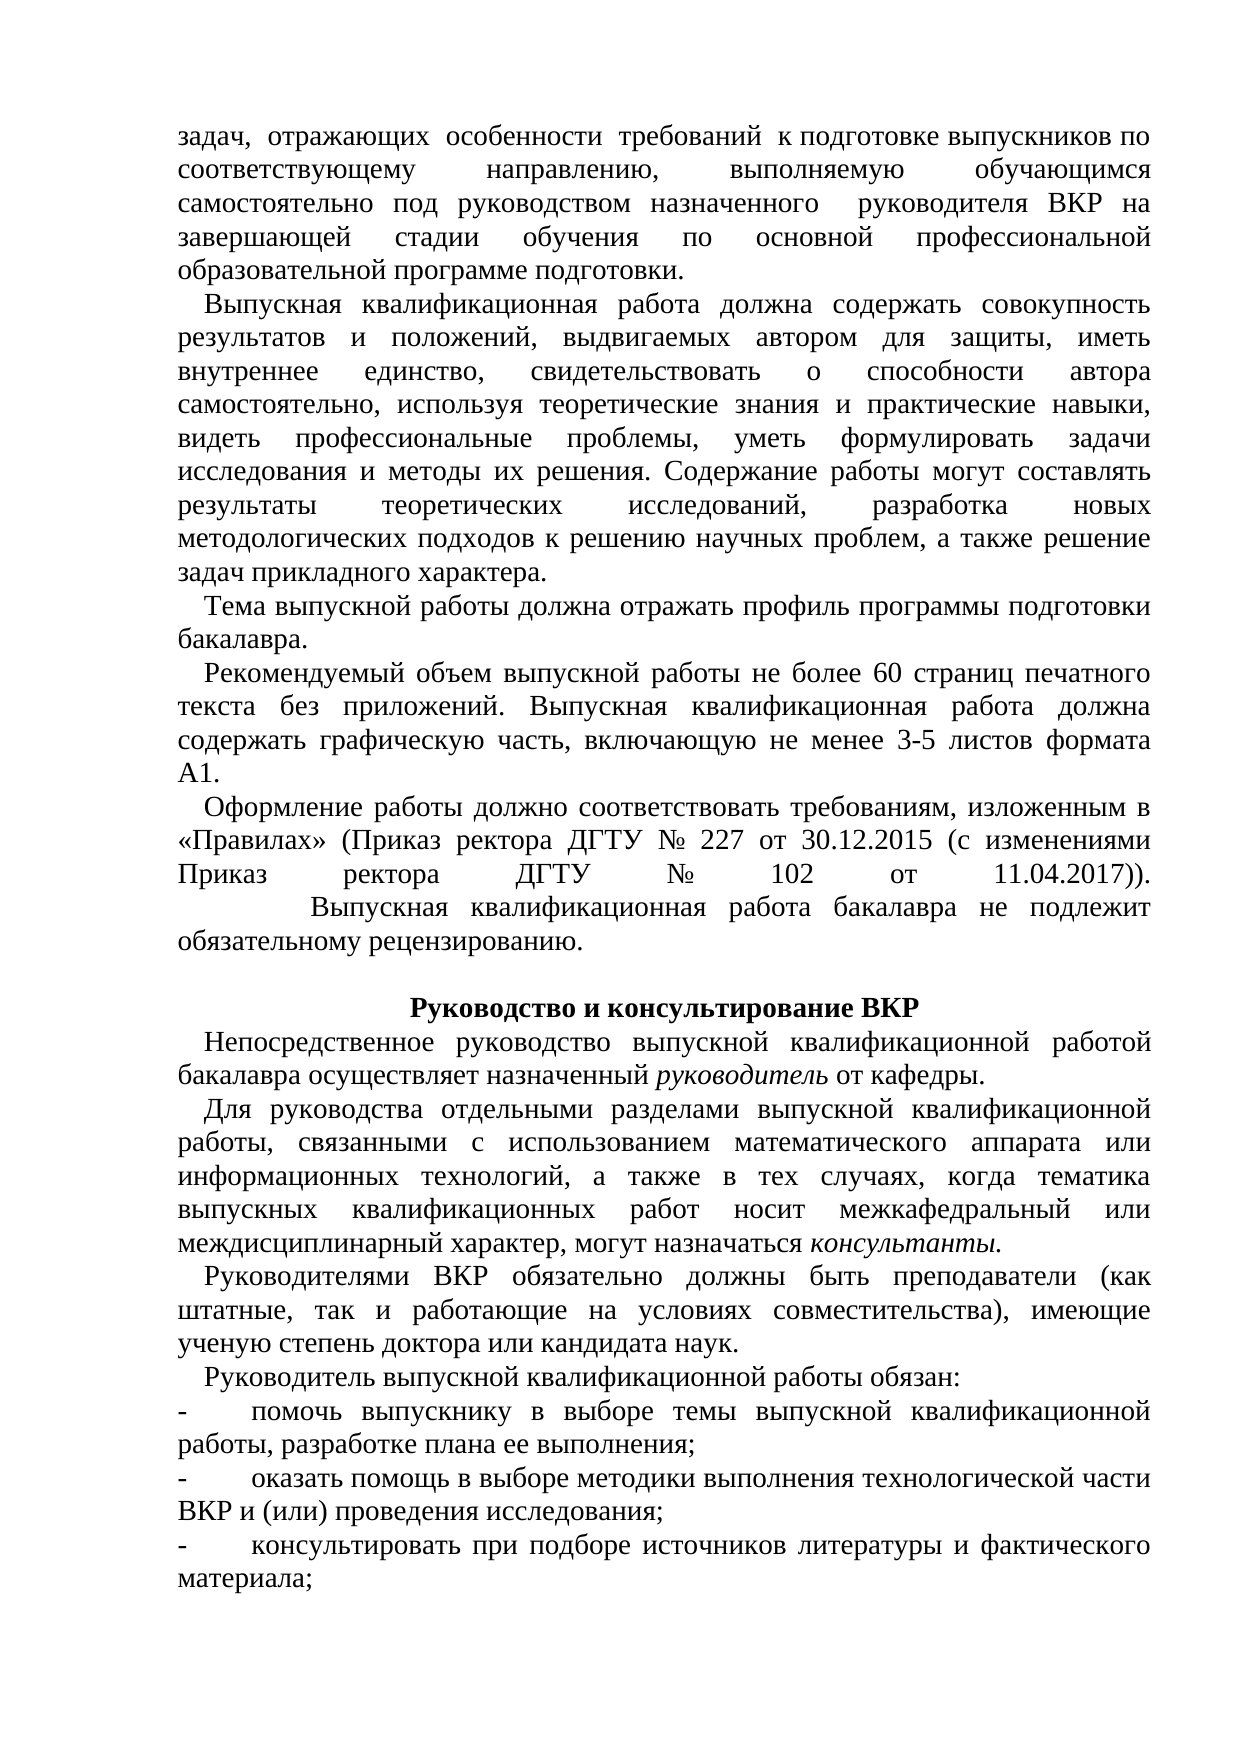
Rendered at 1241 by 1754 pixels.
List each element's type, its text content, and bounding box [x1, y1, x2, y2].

list оказать помощь в выборе методики выполнения технологической части ВКР и (или) проведения исследования; [177, 1460, 1152, 1527]
list консультировать при подборе источников литературы и фактического материала; [177, 1527, 1152, 1594]
text Оформление работы должно соответствовать требованиям, изложенным в «Правилах» (Приказ ректора ДГТУ № 227 от 30.12.2015 (с изменениями Приказ ректора ДГТУ № 102 от 11.04.2017)). Выпускная квалификационная работа бакалавра не подлежит обязательному рецензированию. [177, 789, 1152, 957]
text Руководство и консультирование ВКР [177, 990, 1152, 1024]
text Тема выпускной работы должна отражать профиль программы подготовки бакалавра. [177, 588, 1152, 655]
text Руководителями ВКР обязательно должны быть преподаватели (как штатные, так и работающие на условиях совместительства), имеющие ученую степень доктора или кандидата наук. [177, 1258, 1152, 1359]
text Руководитель выпускной квалификационной работы обязан: [177, 1359, 1152, 1393]
text Для руководства отдельными разделами выпускной квалификационной работы, связанными с использованием математического аппарата или информационных технологий, а также в тех случаях, когда тематика выпускных квалификационных работ носит межкафедральный или междисциплинарный характер, могут назначаться консультанты. [177, 1091, 1152, 1258]
text Непосредственное руководство выпускной квалификационной работой бакалавра осуществляет назначенный руководитель от кафедры. [177, 1024, 1152, 1091]
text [177, 118, 1152, 286]
list помочь выпускнику в выборе темы выпускной квалификационной работы, разработке плана ее выполнения; [177, 1393, 1152, 1460]
text Выпускная квалификационная работа должна содержать совокупность результатов и положений, выдвигаемых автором для защиты, иметь внутреннее единство, свидетельствовать о способности автора самостоятельно, используя теоретические знания и практические навыки, видеть профессиональные проблемы, уметь формулировать задачи исследования и методы их решения. Содержание работы могут составлять результаты теоретических исследований, разработка новых методологических подходов к решению научных проблем, а также решение задач прикладного характера. [177, 286, 1152, 588]
text Рекомендуемый объем выпускной работы не более 60 страниц печатного текста без приложений. Выпускная квалификационная работа должна содержать графическую часть, включающую не менее 3-5 листов формата А1. [177, 655, 1152, 789]
